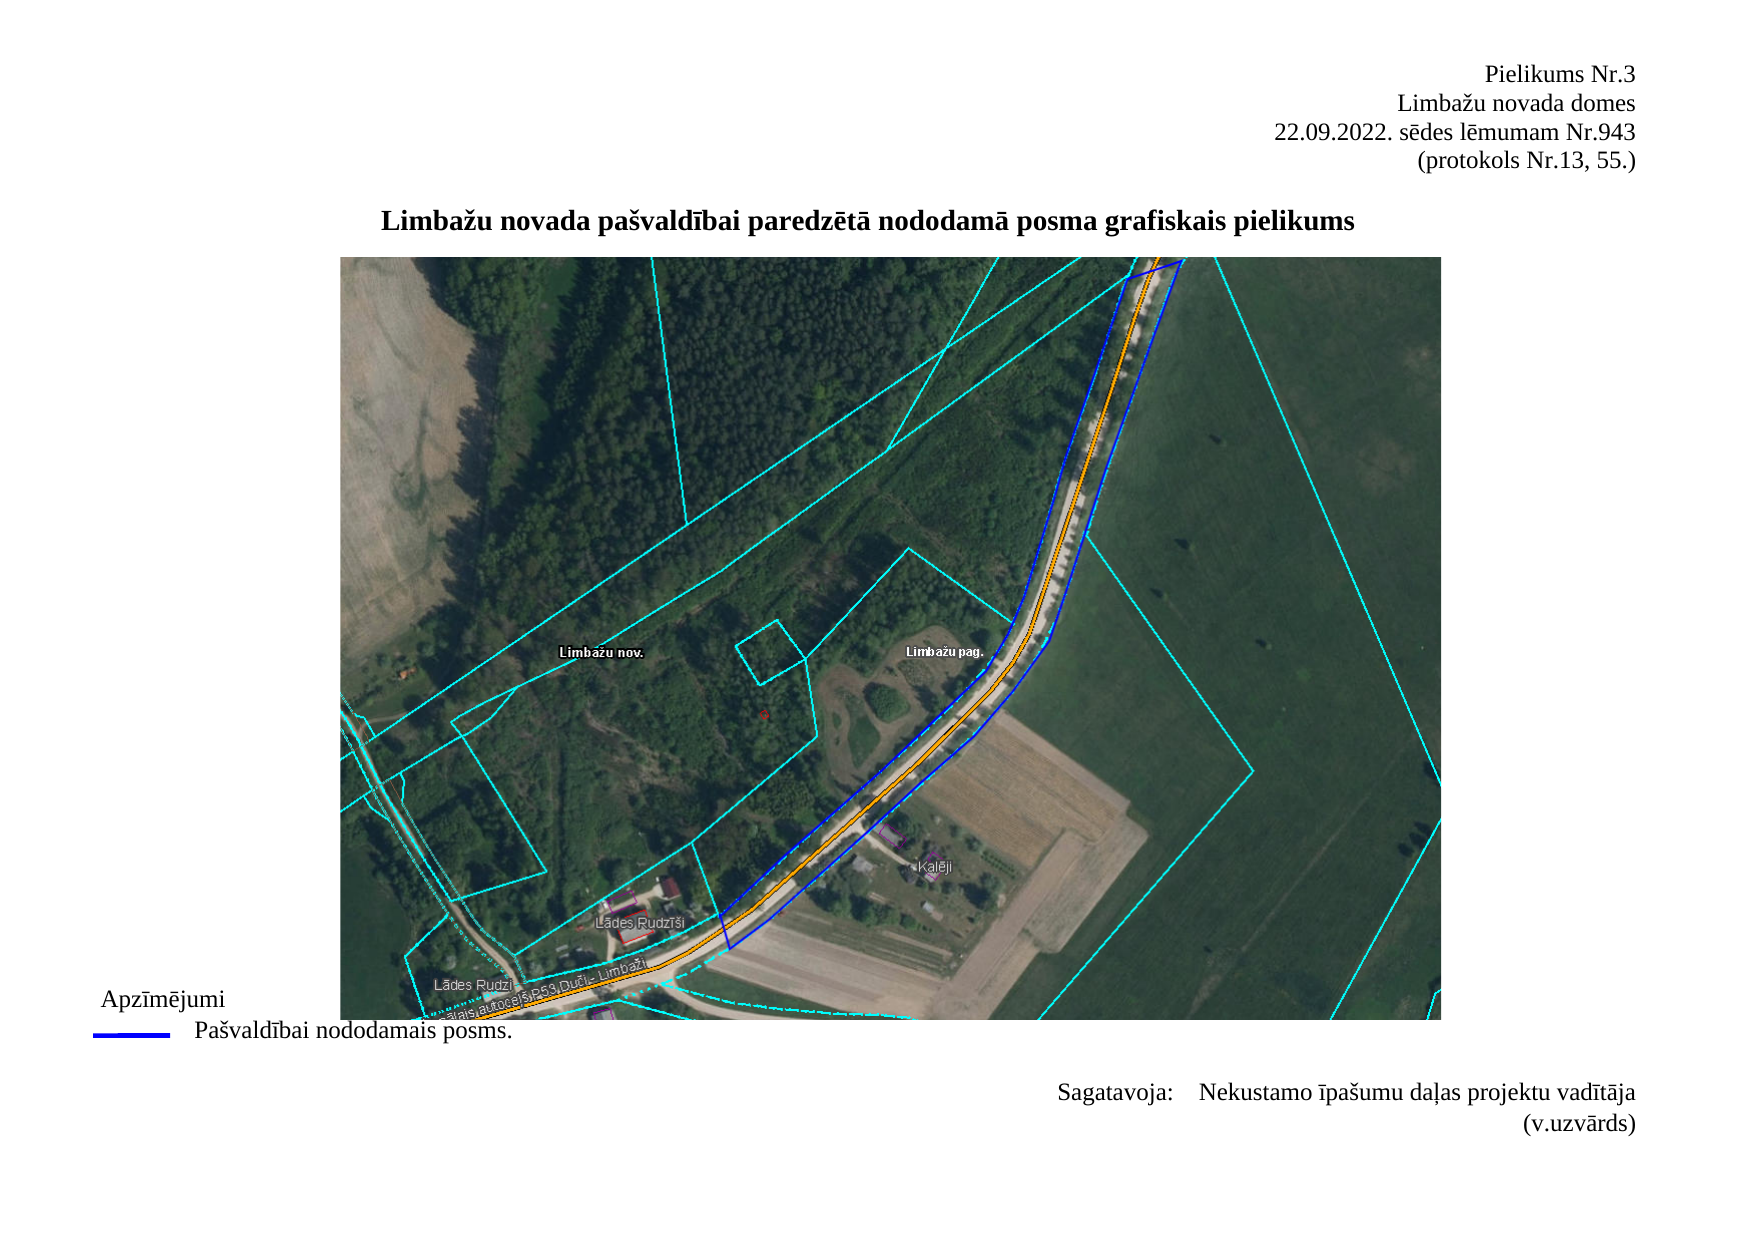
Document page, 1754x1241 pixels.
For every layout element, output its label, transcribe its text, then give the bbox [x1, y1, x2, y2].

picture [340, 257, 1442, 984]
text Pielikums Nr.3 [100, 59, 1636, 88]
text 22.09.2022. sēdes lēmumam Nr.943 [100, 117, 1636, 145]
text (v.uzvārds) [100, 1108, 1636, 1137]
text Apzīmējumi [100, 984, 1636, 1013]
text Limbažu novada domes [100, 88, 1636, 117]
text (protokols Nr.13, 55.) [100, 145, 1636, 174]
text Pašvaldībai nododamais posms. [100, 1015, 1636, 1044]
text Sagatavoja: Nekustamo īpašumu daļas projektu vadītāja [100, 1077, 1636, 1106]
text Limbažu novada pašvaldībai paredzētā nododamā posma grafiskais pielikums [100, 203, 1636, 236]
